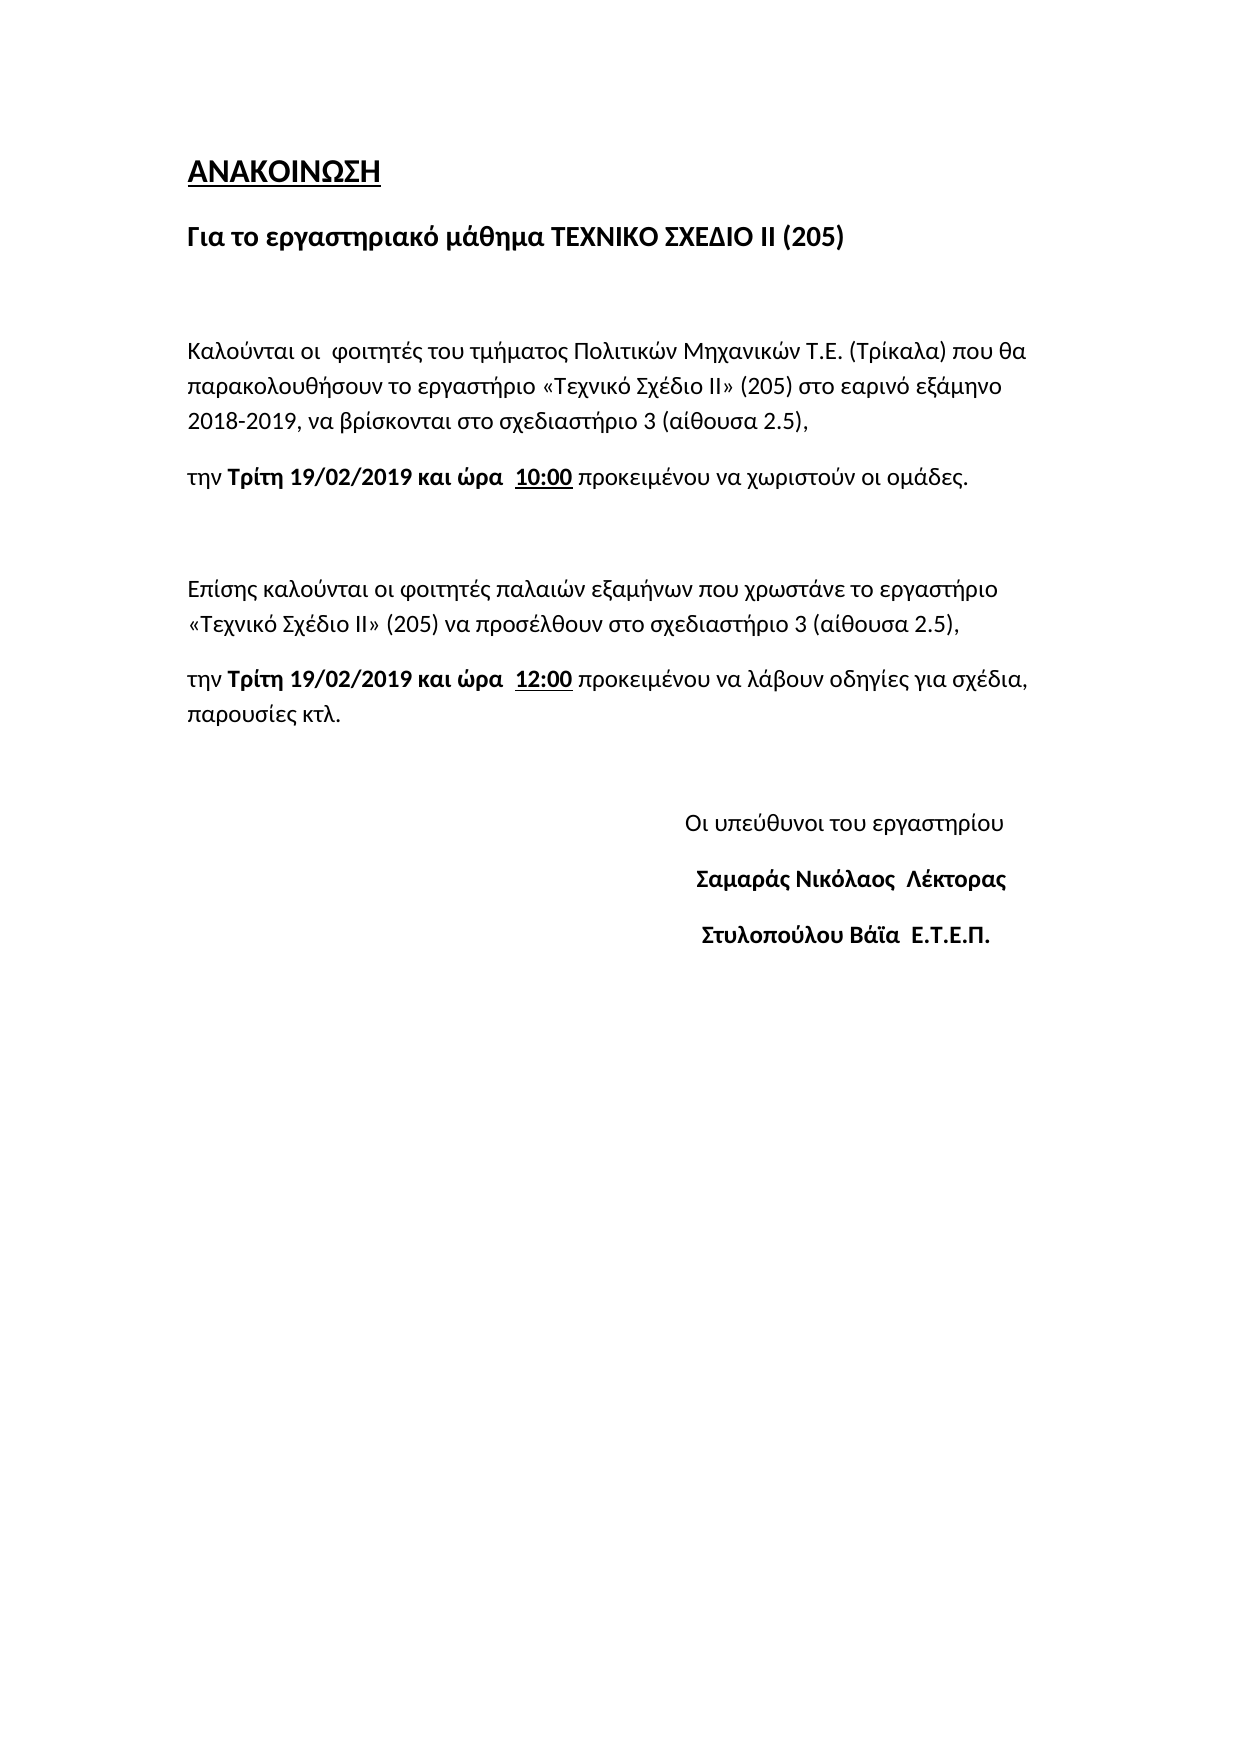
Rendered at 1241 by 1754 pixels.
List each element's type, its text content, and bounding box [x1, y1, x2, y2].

text Στυλοπούλου Βάϊα Ε.Τ.Ε.Π. [187, 919, 1053, 949]
text την Τρίτη 19/02/2019 και ώρα 12:00 προκειμένου να λάβουν οδηγίες για σχέδια, παρουσίες κτλ. [187, 663, 1053, 729]
text ΑΝΑΚΟΙΝΩΣΗ [187, 150, 1053, 191]
text Σαμαράς Νικόλαος Λέκτορας [187, 863, 1053, 894]
text Για το εργαστηριακό μάθημα ΤΕΧΝΙΚΟ ΣΧΕΔΙΟ ΙΙ (205) [187, 218, 1053, 253]
text Καλούνται οι φοιτητές του τμήματος Πολιτικών Μηχανικών Τ.Ε. (Τρίκαλα) που θα παρακολουθήσουν το εργαστήριο «Τεχνικό Σχέδιο ΙΙ» (205) στο εαρινό εξάμηνο 2018-2019, να βρίσκονται στο σχεδιαστήριο 3 (αίθουσα 2.5), [187, 335, 1053, 436]
text Επίσης καλούνται οι φοιτητές παλαιών εξαμήνων που χρωστάνε το εργαστήριο «Τεχνικό Σχέδιο ΙΙ» (205) να προσέλθουν στο σχεδιαστήριο 3 (αίθουσα 2.5), [187, 573, 1053, 638]
text την Τρίτη 19/02/2019 και ώρα 10:00 προκειμένου να χωριστούν οι ομάδες. [187, 461, 1053, 492]
text Οι υπεύθυνοι του εργαστηρίου [187, 807, 1053, 838]
